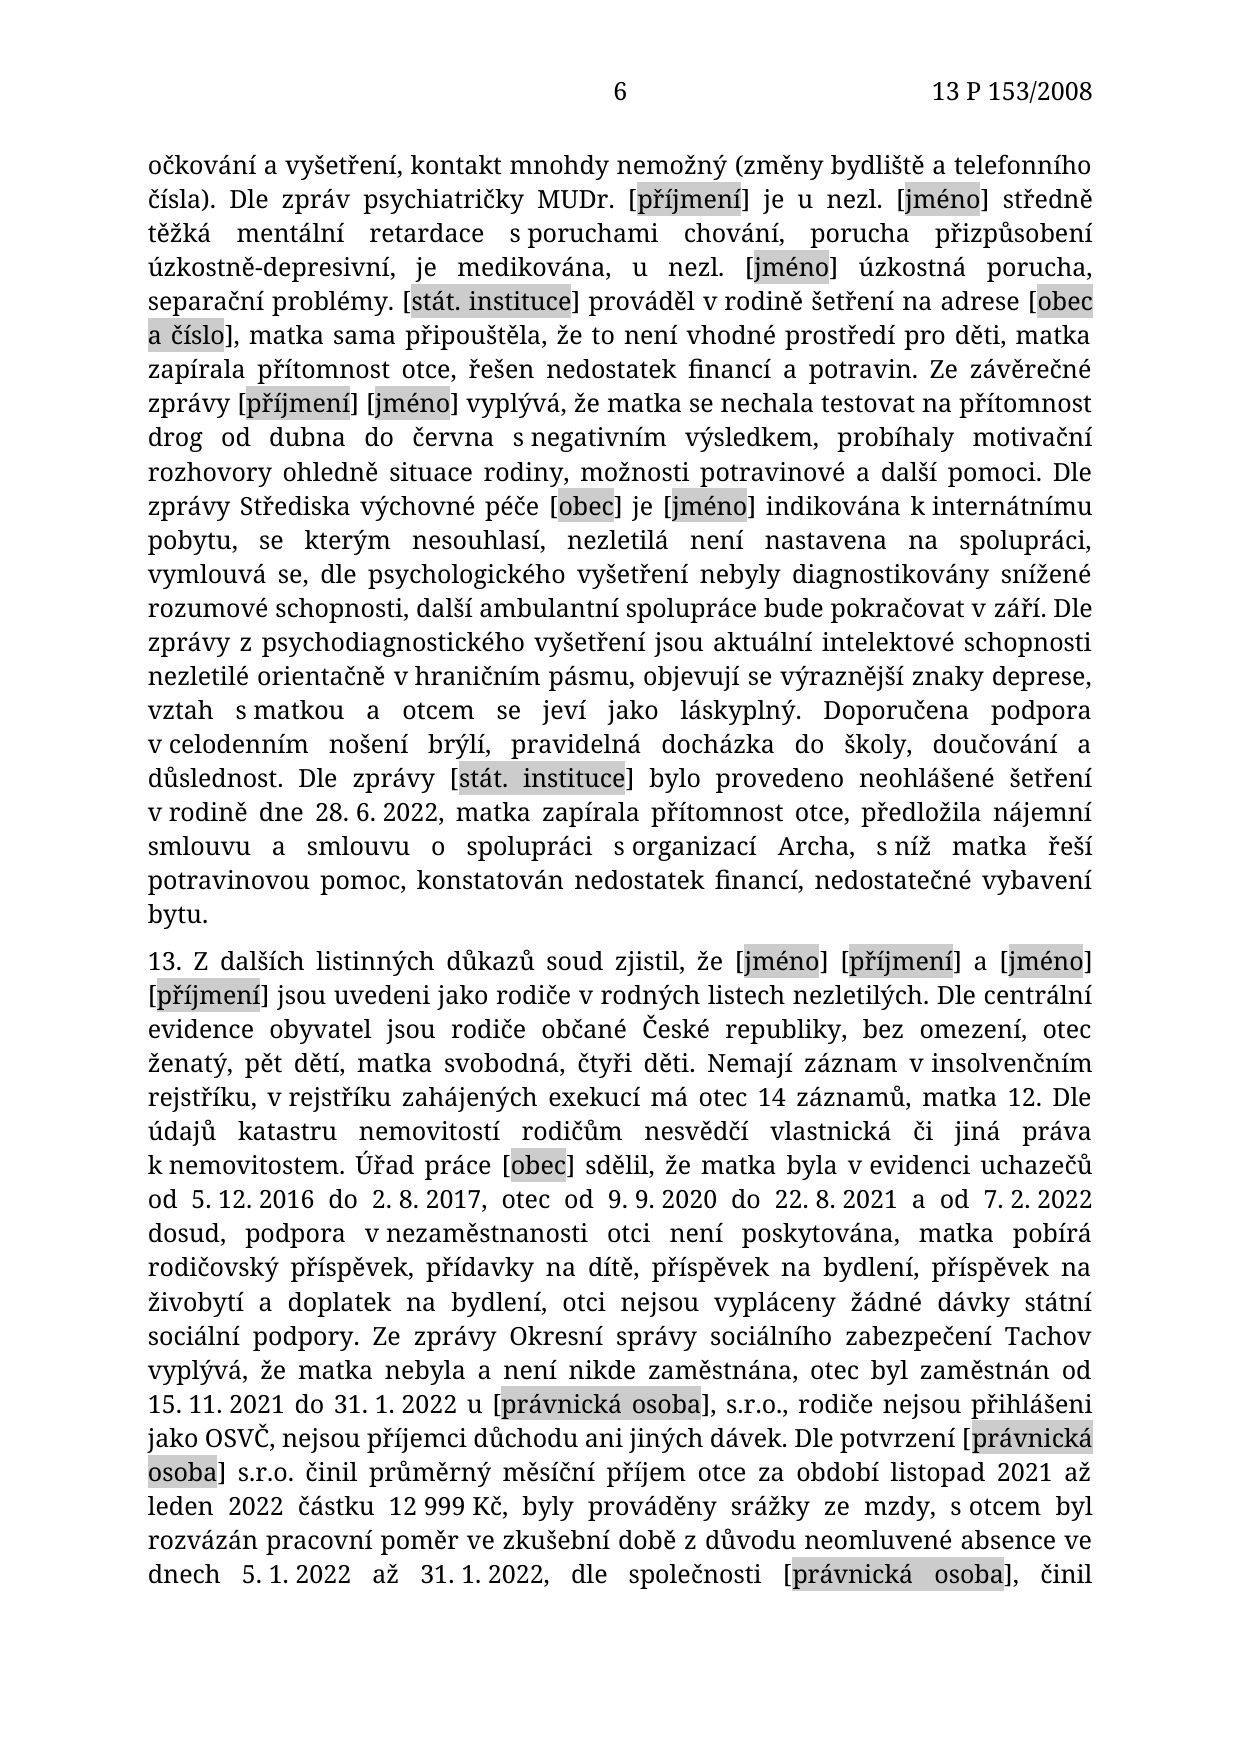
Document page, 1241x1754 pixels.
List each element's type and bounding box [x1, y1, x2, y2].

text [148, 148, 1093, 931]
text [148, 943, 1093, 1591]
